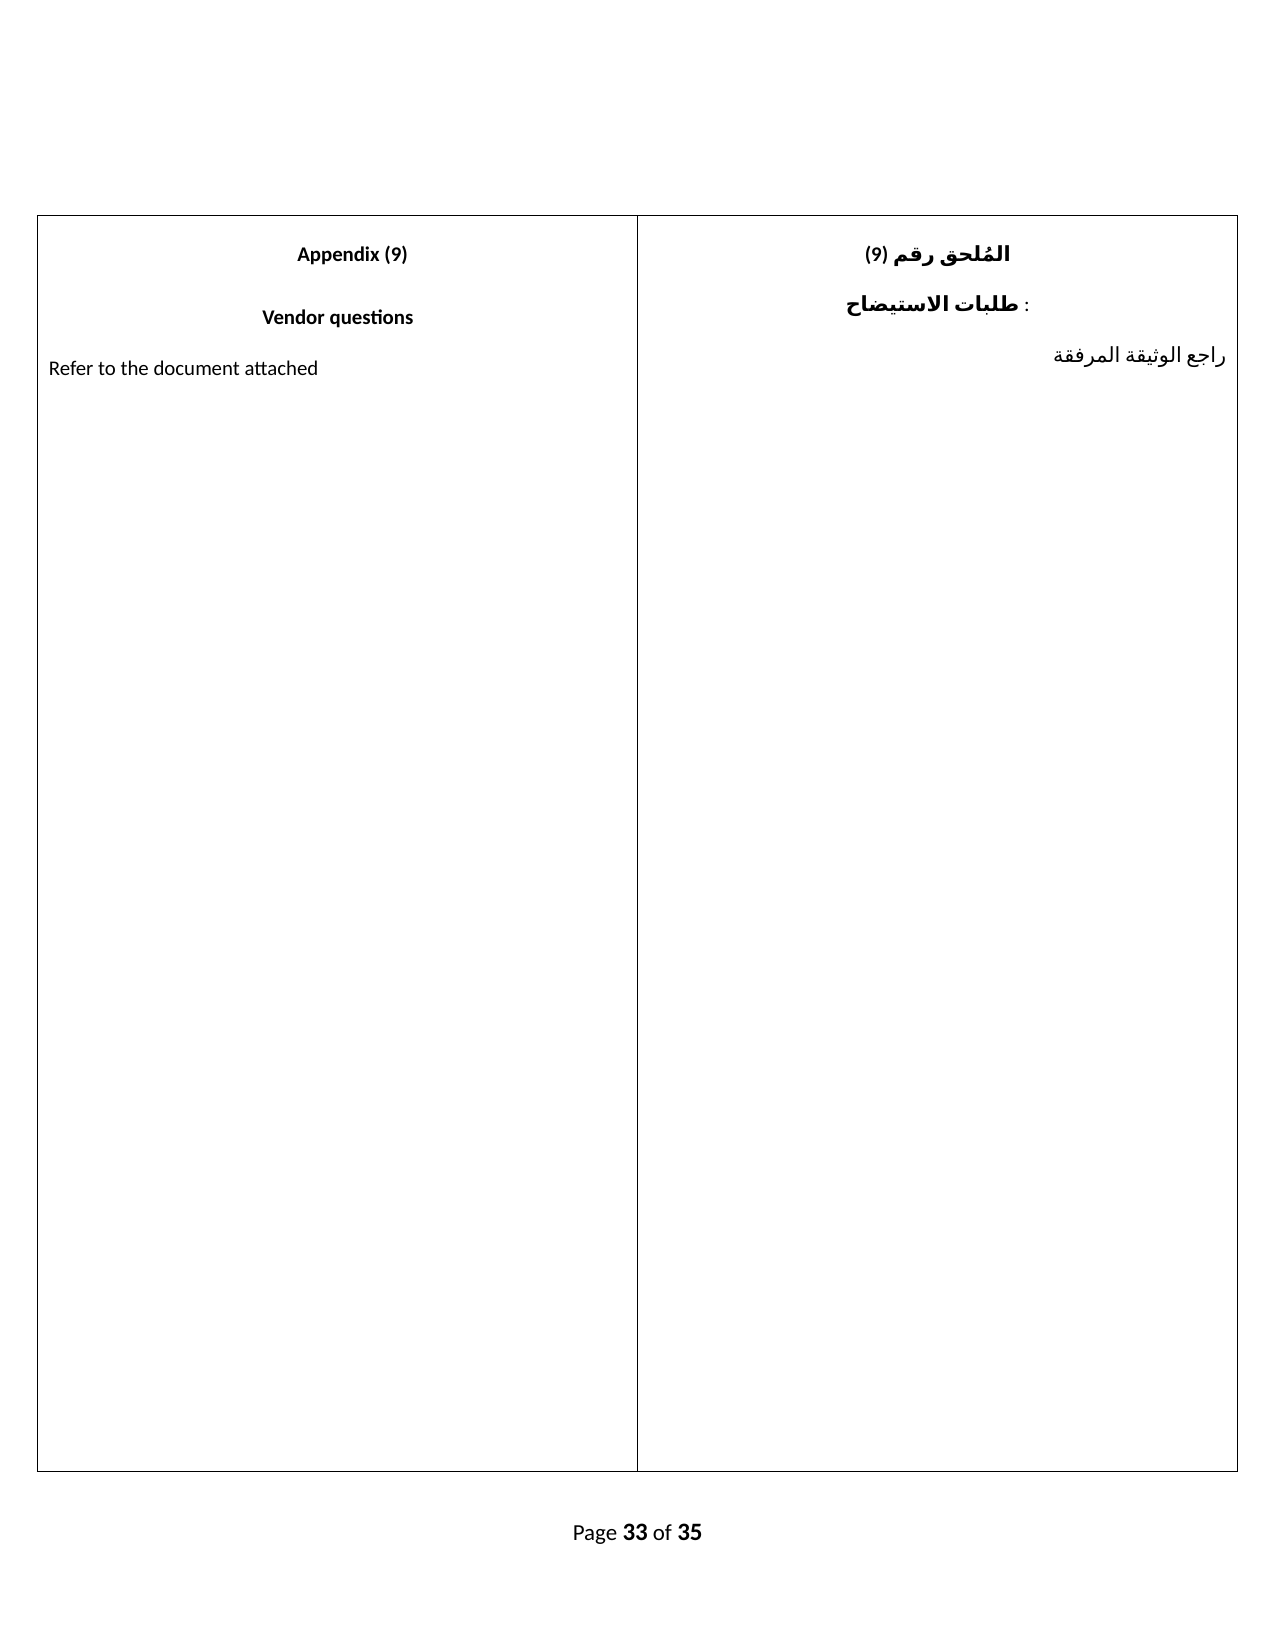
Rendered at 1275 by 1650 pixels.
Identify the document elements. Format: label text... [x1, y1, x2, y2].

table_cell Appendix (9) Vendor questions Refer to the document attached [38, 216, 637, 1471]
table_cell المُلحق رقم (9) : طلبات الاستيضاح راجع الوثيقة المرفقة [638, 216, 1237, 1471]
